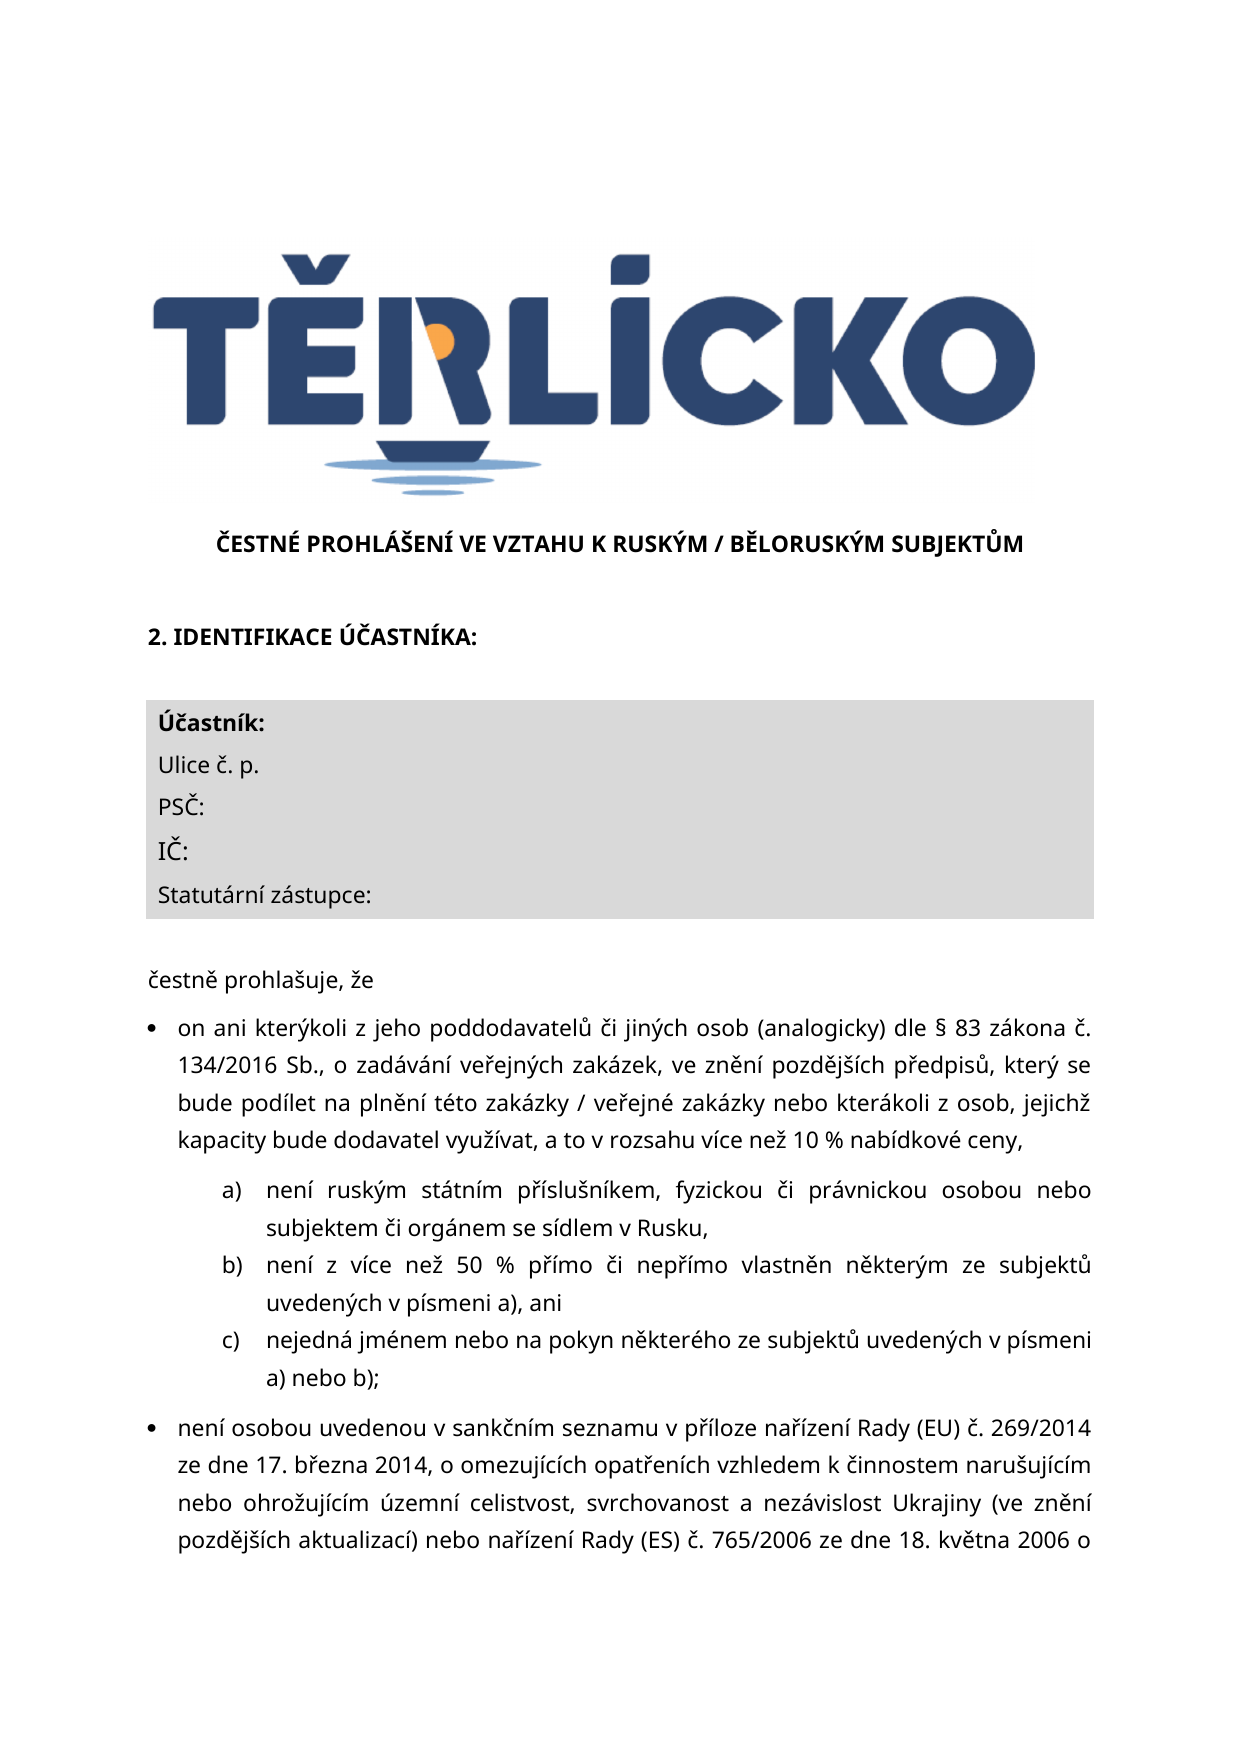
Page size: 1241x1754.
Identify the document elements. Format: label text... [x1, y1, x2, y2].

list nejedná jménem nebo na pokyn některého ze subjektů uvedených v písmeni a) nebo b); [222, 1324, 1093, 1393]
text čestně prohlašuje, že [148, 963, 1093, 995]
list on ani kterýkoli z jeho poddodavatelů či jiných osob (analogicky) dle § 83 zákona č. 134/2016 Sb., o zadávání veřejných zakázek, ve znění pozdějších předpisů, který se bude podílet na plnění této zakázky / veřejné zakázky nebo kterákoli z osob, jejichž kapacity bude dodavatel využívat, a to v rozsahu více než 10 % nabídkové ceny, [148, 1012, 1093, 1156]
text 2. Identifikace účastníka: [148, 621, 1093, 652]
table_header Účastník: Ulice č. p. PSČ: IČ: Statutární zástupce: [146, 700, 585, 919]
picture [147, 237, 1035, 503]
table_header [585, 700, 1094, 919]
list není ruským státním příslušníkem, fyzickou či právnickou osobou nebo subjektem či orgánem se sídlem v Rusku, [222, 1174, 1093, 1243]
list není z více než 50 % přímo či nepřímo vlastněn některým ze subjektů uvedených v písmeni a), ani [222, 1249, 1093, 1318]
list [148, 1412, 1093, 1556]
